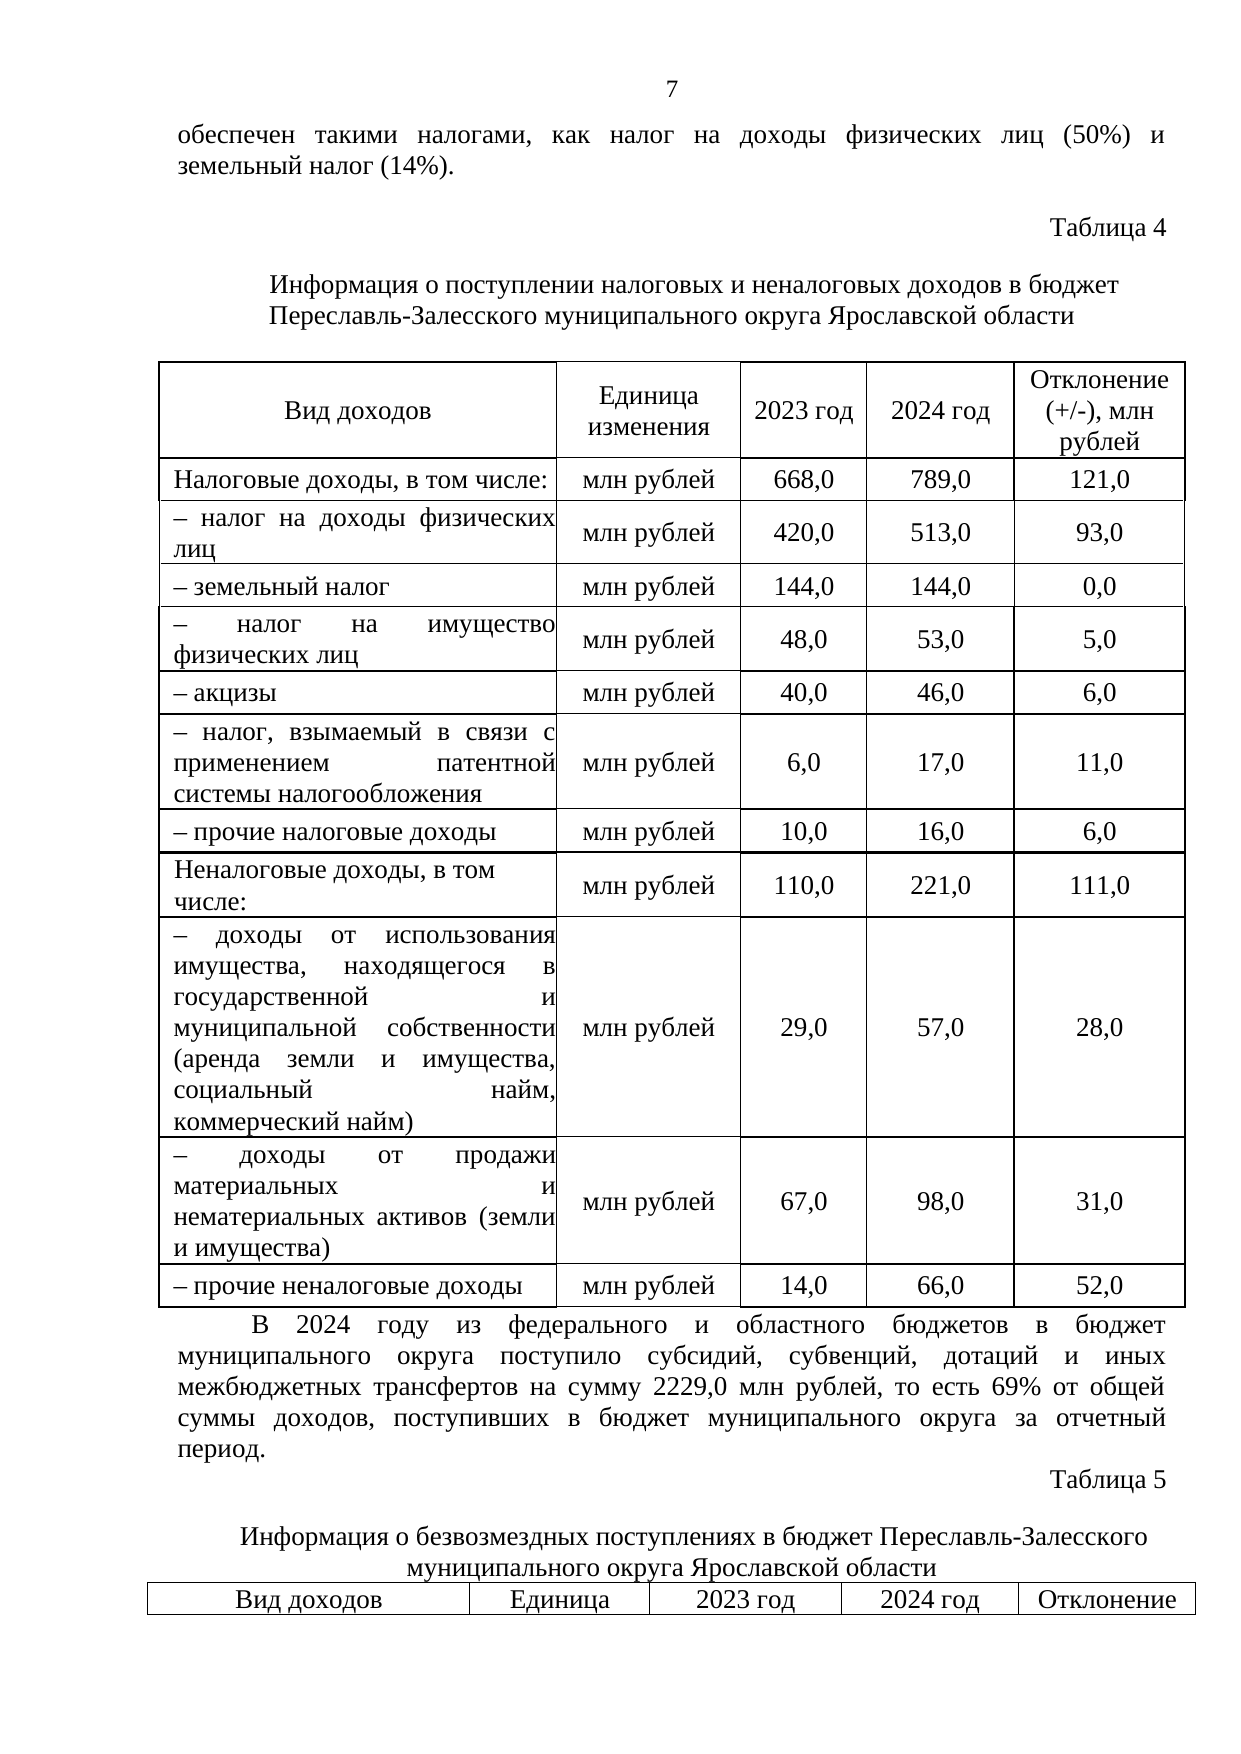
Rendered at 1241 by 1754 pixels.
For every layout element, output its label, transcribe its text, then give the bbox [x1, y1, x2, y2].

table_cell 29,0 [741, 918, 866, 1136]
table_header 2023 год [650, 1583, 841, 1614]
table_cell – налог, взымаемый в связи с применением патентной системы налогообложения [160, 715, 556, 808]
table_cell Налоговые доходы, в том числе: [160, 459, 556, 500]
table_cell – прочие неналоговые доходы [160, 1265, 556, 1306]
table_header Единица изменения [470, 1583, 649, 1614]
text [177, 118, 1167, 180]
text Таблица 4 [177, 212, 1167, 243]
table_cell 28,0 [1015, 918, 1184, 1136]
table_cell 420,0 [741, 501, 866, 563]
table_cell 111,0 [1015, 854, 1184, 916]
table_header 2024 год [842, 1583, 1018, 1614]
table_cell млн рублей [557, 458, 740, 500]
table_cell 144,0 [867, 564, 1014, 606]
table_header 2024 год [867, 363, 1013, 457]
text Информация о поступлении налоговых и неналоговых доходов в бюджет Переславль-Залесского муниципального округа Ярославской области [177, 268, 1167, 330]
table_cell 57,0 [867, 918, 1013, 1136]
table_cell 67,0 [741, 1138, 866, 1262]
table_cell 17,0 [867, 715, 1013, 808]
text В 2024 году из федерального и областного бюджетов в бюджет муниципального округа поступило субсидий, субвенций, дотаций и иных межбюджетных трансфертов на сумму 2229,0 млн рублей, то есть 69% от общей суммы доходов, поступивших в бюджет муниципального округа за отчетный период. [177, 1308, 1167, 1463]
table_cell 144,0 [741, 564, 866, 606]
table_cell млн рублей [557, 501, 740, 563]
table_cell 0,0 [1015, 563, 1184, 606]
table_cell 48,0 [741, 607, 866, 669]
table_cell млн рублей [557, 564, 740, 606]
table_cell млн рублей [557, 853, 740, 916]
table_cell – доходы от продажи материальных и нематериальных активов (земли и имущества) [160, 1138, 556, 1262]
table_header Вид доходов [160, 363, 556, 457]
table_cell 16,0 [867, 810, 1013, 851]
table_cell 40,0 [741, 672, 866, 713]
table_cell 66,0 [867, 1265, 1013, 1306]
table_cell 513,0 [867, 501, 1014, 563]
table_cell млн рублей [557, 671, 740, 713]
table_cell 11,0 [1015, 715, 1184, 808]
table_cell млн рублей [557, 1137, 740, 1262]
table_cell 5,0 [1015, 606, 1184, 669]
table_cell – прочие налоговые доходы [160, 810, 556, 851]
text Таблица 5 [177, 1463, 1167, 1494]
table_cell 6,0 [741, 715, 866, 808]
table_cell Неналоговые доходы, в том числе: [160, 854, 556, 916]
table_cell – доходы от использования имущества, находящегося в государственной и муниципальной собственности (аренда земли и имущества, социальный найм, коммерческий найм) [160, 918, 556, 1136]
table_cell – налог на имущество физических лиц [160, 607, 556, 669]
text Информация о безвозмездных поступлениях в бюджет Переславль-Залесского муниципального округа Ярославской области [177, 1519, 1167, 1582]
table_cell 110,0 [741, 854, 866, 916]
table_header Отклонение (+/-), млн рублей [1015, 363, 1184, 457]
table_cell 46,0 [867, 672, 1013, 713]
table_cell – акцизы [160, 672, 556, 713]
table_cell 221,0 [867, 854, 1013, 916]
table_cell 53,0 [867, 607, 1013, 669]
table_cell 789,0 [867, 459, 1013, 500]
table_cell 121,0 [1015, 459, 1184, 500]
table_cell 31,0 [1015, 1138, 1184, 1262]
table_cell 93,0 [1015, 500, 1184, 563]
table_cell млн рублей [557, 714, 740, 808]
table_header Единица изменения [557, 362, 740, 457]
table_cell 98,0 [867, 1138, 1013, 1262]
table_cell млн рублей [557, 607, 740, 669]
table_cell млн рублей [557, 1264, 740, 1306]
table_header 2023 год [741, 363, 866, 457]
table_cell 6,0 [1015, 672, 1184, 713]
table_cell 14,0 [741, 1265, 866, 1306]
table_cell – налог на доходы физических лиц [160, 501, 556, 563]
table_cell млн рублей [557, 917, 740, 1136]
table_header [1019, 1583, 1195, 1614]
table_cell – земельный налог [160, 564, 556, 606]
table_cell 668,0 [741, 459, 866, 500]
table_cell млн рублей [557, 809, 740, 851]
table_cell 52,0 [1015, 1265, 1184, 1306]
table_cell 6,0 [1015, 810, 1184, 851]
table_header Вид доходов [148, 1583, 469, 1614]
table_cell 10,0 [741, 810, 866, 851]
